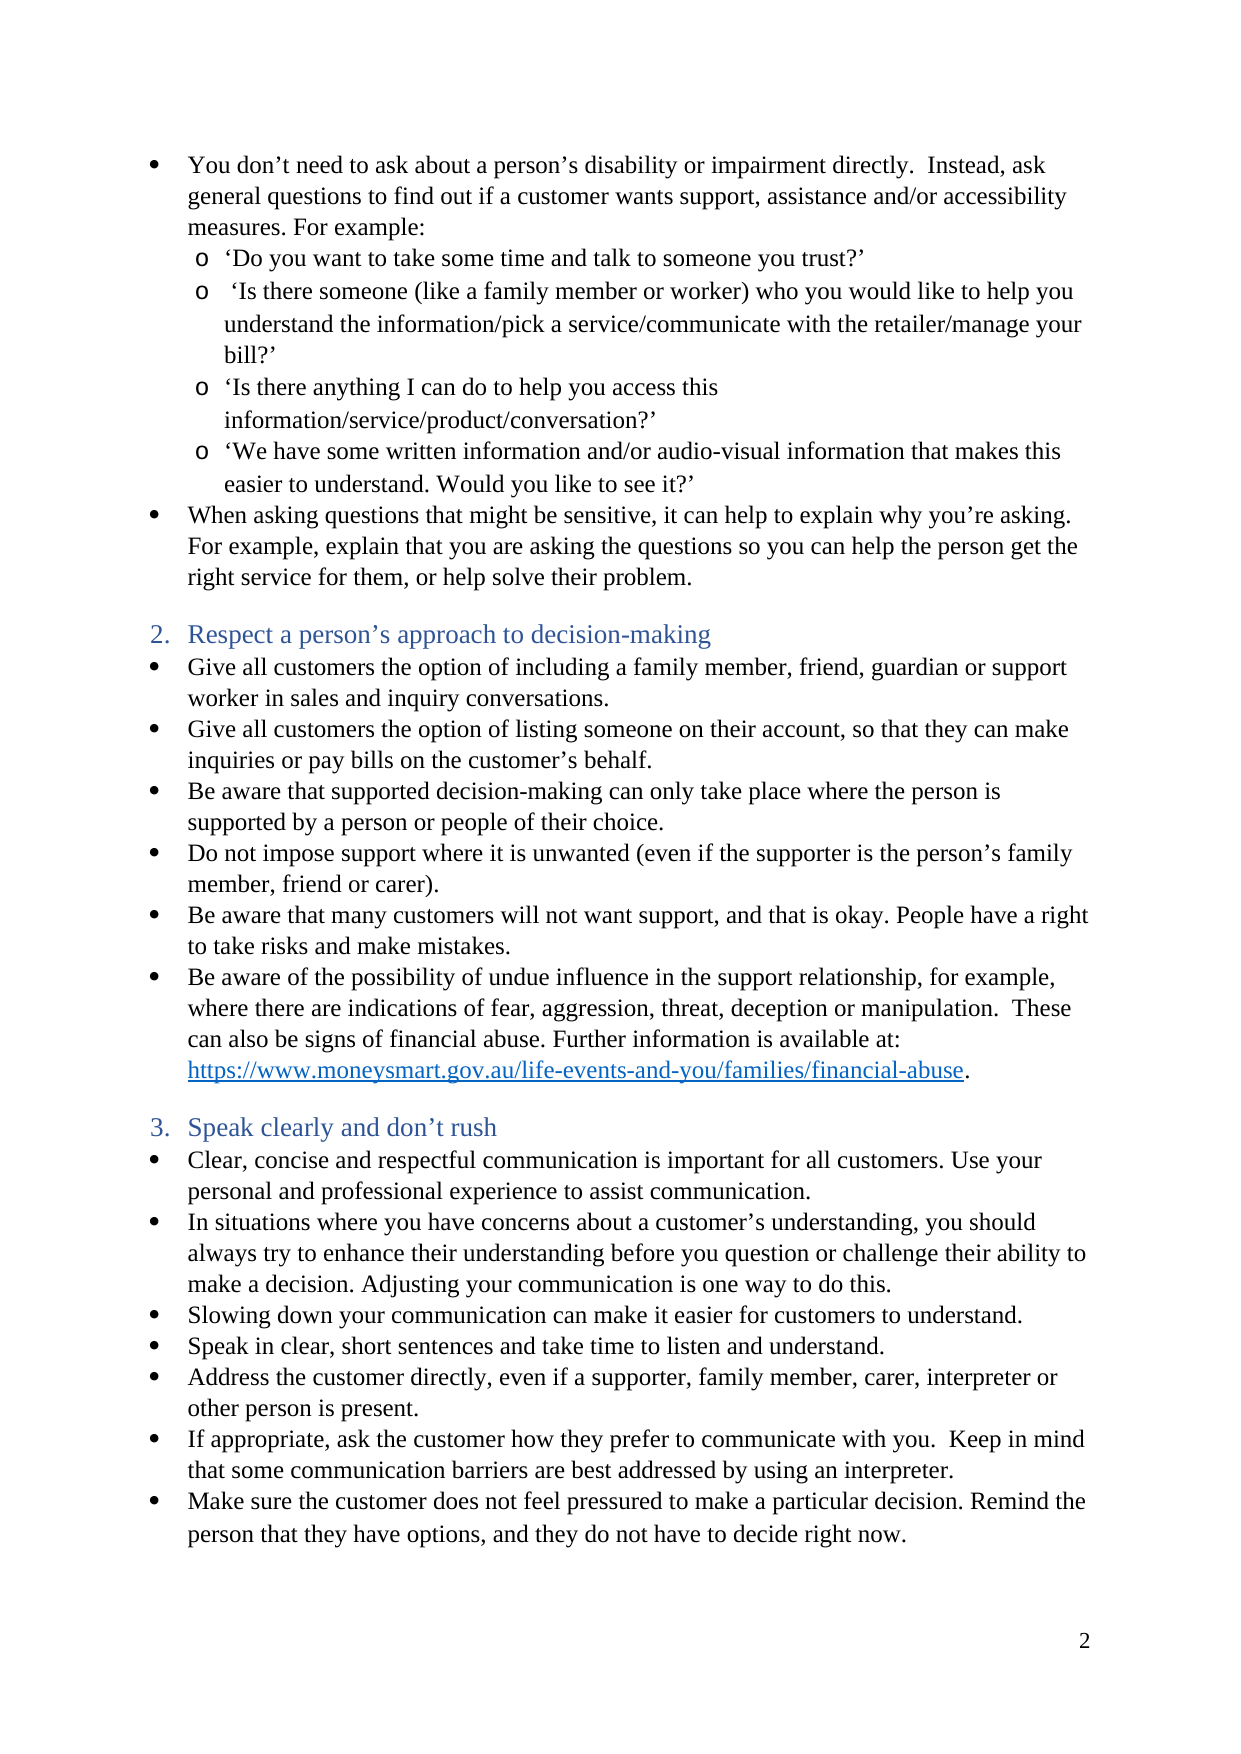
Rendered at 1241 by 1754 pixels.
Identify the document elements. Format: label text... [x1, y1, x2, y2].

list Clear, concise and respectful communication is important for all customers. Use your personal and professional experience to assist communication. [150, 1145, 1090, 1204]
list Give all customers the option of including a family member, friend, guardian or support worker in sales and inquiry conversations. [150, 652, 1090, 711]
list ‘Is there anything I can do to help you access this information/service/product/conversation?’ [194, 372, 1090, 433]
list Be aware that supported decision-making can only take place where the person is supported by a person or people of their choice. [150, 776, 1090, 836]
list Address the customer directly, even if a supporter, family member, carer, interpreter or other person is present. [150, 1362, 1090, 1422]
list ‘Do you want to take some time and talk to someone you trust?’ [194, 243, 1090, 274]
list When asking questions that might be sensitive, it can help to explain why you’re asking. For example, explain that you are asking the questions so you can help the person get the right service for them, or help solve their problem. [150, 500, 1090, 591]
list Be aware that many customers will not want support, and that is okay. People have a right to take risks and make mistakes. [150, 900, 1090, 960]
list Be aware of the possibility of undue influence in the support relationship, for example, where there are indications of fear, aggression, threat, deception or manipulation. These can also be signs of financial abuse. Further information is available at: https://www.moneysmart.gov.au/life-events-and-you/families/financial-abuse. [150, 962, 1090, 1084]
list ‘Is there someone (like a family member or worker) who you would like to help you understand the information/pick a service/communicate with the retailer/manage your bill?’ [194, 276, 1090, 369]
list Speak in clear, short sentences and take time to listen and understand. [150, 1331, 1090, 1360]
list You don’t need to ask about a person’s disability or impairment directly. Instead, ask general questions to find out if a customer wants support, assistance and/or accessibility measures. For example: [150, 150, 1090, 241]
list Slowing down your communication can make it easier for customers to understand. [150, 1300, 1090, 1329]
list ‘We have some written information and/or audio-visual information that makes this easier to understand. Would you like to see it?’ [194, 436, 1090, 498]
list Give all customers the option of listing someone on their account, so that they can make inquiries or pay bills on the customer’s behalf. [150, 714, 1090, 773]
list Do not impose support where it is unwanted (even if the supporter is the person’s family member, friend or carer). [150, 838, 1090, 898]
subtitle Respect a person’s approach to decision-making [150, 618, 1090, 649]
subtitle Speak clearly and don’t rush [150, 1111, 1090, 1142]
list In situations where you have concerns about a customer’s understanding, you should always try to enhance their understanding before you question or challenge their ability to make a decision. Adjusting your communication is one way to do this. [150, 1207, 1090, 1298]
list Make sure the customer does not feel pressured to make a particular decision. Remind the person that they have options, and they do not have to decide right now. [150, 1486, 1090, 1548]
list If appropriate, ask the customer how they prefer to communicate with you. Keep in mind that some communication barriers are best addressed by using an interpreter. [150, 1424, 1090, 1484]
